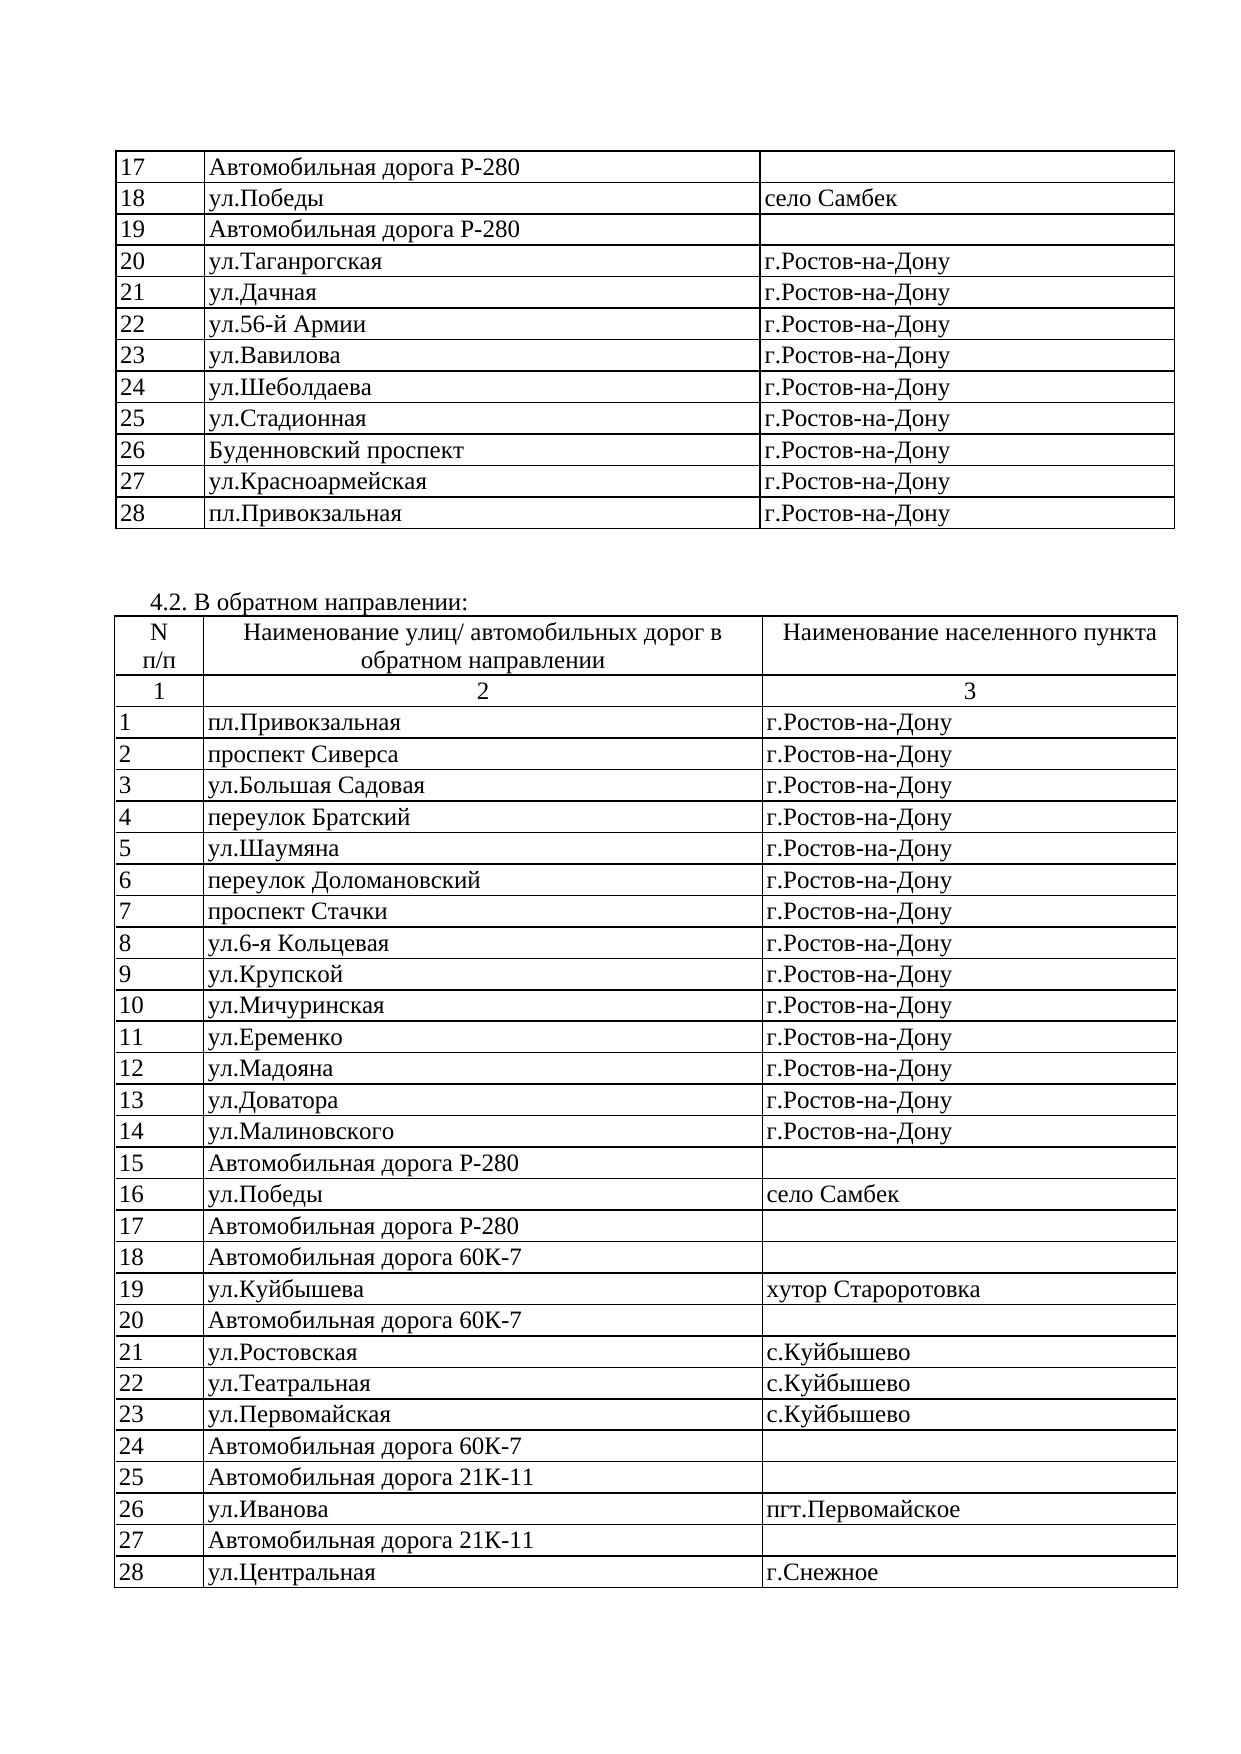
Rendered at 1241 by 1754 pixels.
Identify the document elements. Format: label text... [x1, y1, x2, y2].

table_cell село Самбек [763, 1178, 1177, 1209]
table_cell 27 [117, 466, 204, 496]
table_cell 23 [117, 340, 204, 370]
table_header Наименование населенного пункта [763, 617, 1177, 674]
table_cell 28 [115, 1556, 203, 1587]
table_cell Автомобильная дорога 21К-11 [204, 1525, 762, 1555]
table_cell 24 [117, 372, 204, 402]
table_cell 2 [204, 676, 762, 706]
table_cell проспект Стачки [204, 896, 762, 926]
table_cell Буденновский проспект [205, 435, 759, 464]
table_cell 13 [115, 1084, 203, 1115]
table_cell г.Ростов-на-Дону [761, 466, 1174, 496]
table_cell 6 [115, 864, 203, 894]
table_cell 27 [115, 1525, 203, 1555]
table_cell г.Ростов-на-Дону [761, 403, 1174, 433]
table_cell 24 [115, 1430, 203, 1461]
table_cell 15 [115, 1147, 203, 1178]
table_cell проспект Сиверса [204, 739, 762, 769]
table_cell Автомобильная дорога Р-280 [204, 1211, 762, 1241]
table_cell 19 [115, 1273, 203, 1303]
table_cell 20 [115, 1305, 203, 1335]
table_cell ул.6-я Кольцевая [204, 928, 762, 957]
table_cell 3 [115, 770, 203, 800]
table_cell г.Ростов-на-Дону [763, 737, 1177, 769]
table_cell г.Ростов-на-Дону [763, 800, 1177, 832]
table_cell ул.Первомайская [204, 1400, 762, 1429]
table_cell ул.Театральная [204, 1368, 762, 1398]
table_cell пл.Привокзальная [205, 498, 759, 527]
table_cell 26 [115, 1493, 203, 1524]
table_cell 22 [117, 309, 204, 339]
table_cell переулок Братский [204, 802, 762, 832]
table_header Наименование улиц/ автомобильных дорог в обратном направлении [204, 617, 762, 674]
table_cell ул.Малиновского [204, 1116, 762, 1146]
table_cell [763, 1304, 1177, 1335]
table_cell г.Ростов-на-Дону [761, 435, 1174, 464]
table_cell г.Ростов-на-Дону [763, 1052, 1177, 1083]
table_cell г.Ростов-на-Дону [763, 832, 1177, 863]
table_cell г.Ростов-на-Дону [761, 340, 1174, 370]
table_cell хутор Староротовка [763, 1272, 1177, 1303]
table_cell 8 [115, 927, 203, 957]
table_cell 4 [115, 801, 203, 832]
table_cell ул.Дачная [205, 277, 759, 307]
table_cell 16 [115, 1179, 203, 1209]
table_cell г.Ростов-на-Дону [763, 958, 1177, 989]
table_cell Автомобильная дорога Р-280 [204, 1148, 762, 1178]
table_cell г.Ростов-на-Дону [763, 1083, 1177, 1115]
table_cell село Самбек [761, 183, 1174, 213]
table_cell ул.Центральная [204, 1557, 762, 1587]
table_cell г.Ростов-на-Дону [763, 769, 1177, 800]
table_cell 2 [115, 738, 203, 769]
table_cell ул.Мичуринская [204, 991, 762, 1020]
table_cell 28 [117, 498, 204, 527]
table_cell ул.Иванова [204, 1494, 762, 1524]
table_cell г.Ростов-на-Дону [761, 246, 1174, 276]
table_cell 25 [117, 403, 204, 433]
table_cell 1 [115, 675, 203, 706]
table_cell Автомобильная дорога 21К-11 [204, 1462, 762, 1492]
table_cell ул.Еременко [204, 1022, 762, 1052]
table_cell 12 [115, 1053, 203, 1083]
table_cell 10 [115, 990, 203, 1020]
table_cell ул.Красноармейская [205, 466, 759, 496]
table_cell г.Ростов-на-Дону [763, 989, 1177, 1020]
table_cell Автомобильная дорога Р-280 [205, 152, 759, 181]
table_cell ул.Шаумяна [204, 833, 762, 863]
table_cell г.Ростов-на-Дону [763, 926, 1177, 957]
table_cell 23 [115, 1399, 203, 1429]
table_cell г.Ростов-на-Дону [763, 1020, 1177, 1052]
table_cell Автомобильная дорога 60К-7 [204, 1431, 762, 1461]
table_cell пгт.Первомайское [763, 1492, 1177, 1524]
table_cell пл.Привокзальная [204, 707, 762, 737]
table_cell 18 [117, 183, 204, 213]
table_cell 17 [115, 1210, 203, 1241]
table_cell 3 [763, 674, 1177, 706]
table_cell г.Ростов-на-Дону [763, 863, 1177, 894]
table_cell 17 [117, 152, 204, 181]
table_cell с.Куйбышево [763, 1335, 1177, 1366]
table_cell г.Ростов-на-Дону [761, 309, 1174, 339]
table_cell 19 [117, 215, 204, 244]
table_cell ул.56-й Армии [205, 309, 759, 339]
table_cell Автомобильная дорога 60К-7 [204, 1305, 762, 1335]
table_cell 20 [117, 246, 204, 276]
table_cell Автомобильная дорога Р-280 [205, 215, 759, 244]
table_cell 1 [115, 707, 203, 737]
table_cell 14 [115, 1116, 203, 1146]
table_cell ул.Вавилова [205, 340, 759, 370]
table_cell 21 [117, 277, 204, 307]
table_cell [761, 215, 1174, 244]
table_cell г.Снежное [763, 1555, 1177, 1587]
table_cell [763, 1429, 1177, 1461]
table_cell [763, 1209, 1177, 1241]
table_cell [763, 1241, 1177, 1272]
table_cell 18 [115, 1242, 203, 1272]
table_cell г.Ростов-на-Дону [761, 277, 1174, 307]
table_cell [763, 1146, 1177, 1178]
table_cell [763, 1461, 1177, 1492]
table_cell ул.Победы [205, 183, 759, 213]
table_cell Автомобильная дорога 60К-7 [204, 1242, 762, 1272]
table_cell [761, 152, 1174, 181]
table_cell г.Ростов-на-Дону [761, 498, 1174, 527]
table_cell 22 [115, 1368, 203, 1398]
table_cell г.Ростов-на-Дону [763, 706, 1177, 737]
table_cell ул.Таганрогская [205, 246, 759, 276]
table_cell 11 [115, 1021, 203, 1052]
table_cell 5 [115, 833, 203, 863]
table_cell ул.Доватора [204, 1085, 762, 1115]
table_cell г.Ростов-на-Дону [763, 1115, 1177, 1146]
table_cell [763, 1524, 1177, 1555]
table_cell ул.Ростовская [204, 1337, 762, 1366]
table_cell ул.Победы [204, 1179, 762, 1209]
table_cell ул.Крупской [204, 959, 762, 989]
table_cell 21 [115, 1336, 203, 1366]
table_cell г.Ростов-на-Дону [763, 895, 1177, 926]
table_cell 7 [115, 896, 203, 926]
table_header N п/п [115, 617, 203, 674]
table_cell ул.Шеболдаева [205, 372, 759, 402]
table_cell ул.Большая Садовая [204, 770, 762, 800]
table_cell 25 [115, 1462, 203, 1492]
table_cell 9 [115, 959, 203, 989]
table_cell ул.Мадояна [204, 1053, 762, 1083]
text 4.2. В обратном направлении: [150, 587, 1090, 615]
table_cell ул.Стадионная [205, 403, 759, 433]
table_cell с.Куйбышево [763, 1398, 1177, 1429]
table_cell переулок Доломановский [204, 865, 762, 894]
table_cell ул.Куйбышева [204, 1274, 762, 1303]
table_cell с.Куйбышево [763, 1366, 1177, 1398]
table_cell 26 [117, 435, 204, 464]
table_cell г.Ростов-на-Дону [761, 372, 1174, 402]
